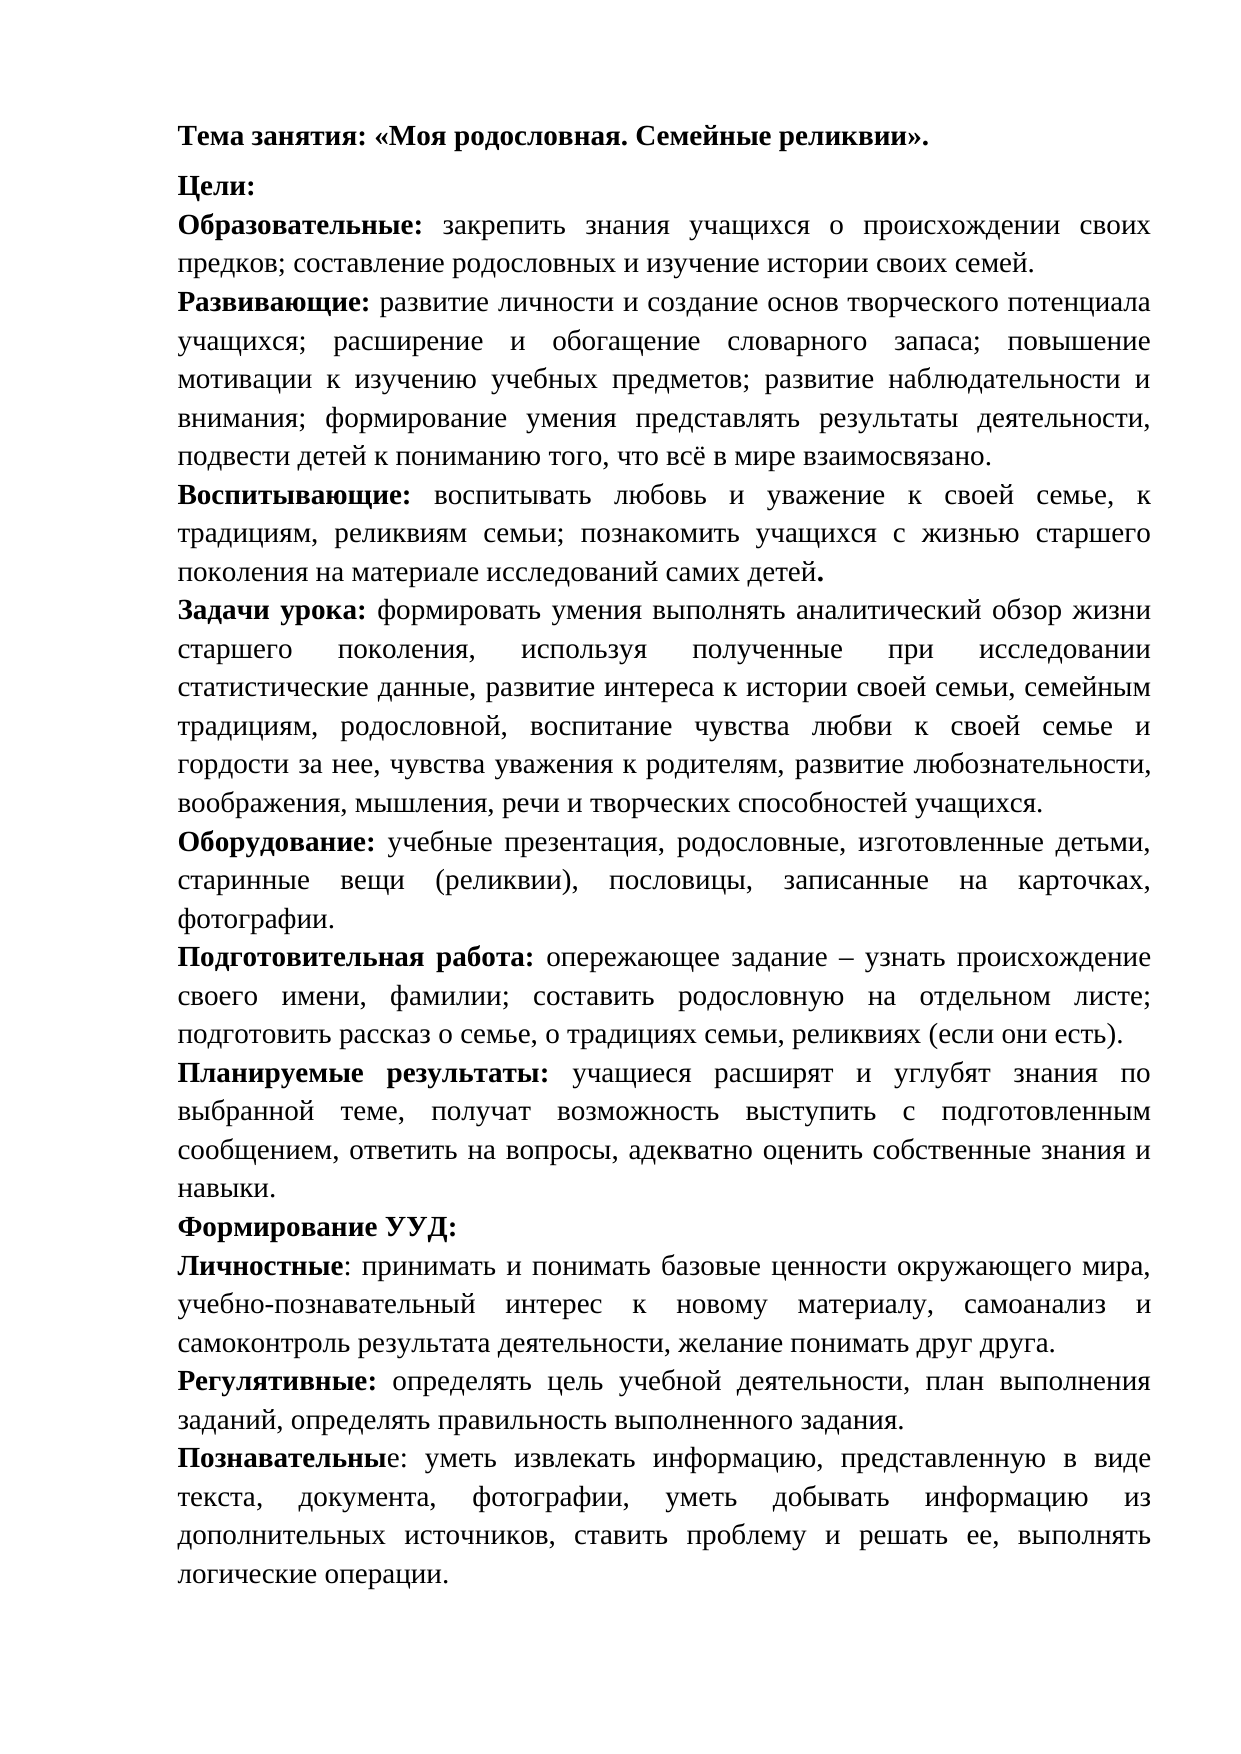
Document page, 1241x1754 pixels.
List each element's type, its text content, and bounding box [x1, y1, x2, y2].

text Личностные: принимать и понимать базовые ценности окружающего мира, учебно-познавательный интерес к новому материалу, самоанализ и самоконтроль результата деятельности, желание понимать друг друга. [177, 1248, 1152, 1358]
text Воспитывающие: воспитывать любовь и уважение к своей семье, к традициям, реликвиям семьи; познакомить учащихся с жизнью старшего поколения на материале исследований самих детей. [177, 477, 1152, 587]
text Цели: [177, 168, 1152, 202]
text Планируемые результаты: учащиеся расширят и углубят знания по выбранной теме, получат возможность выступить с подготовленным сообщением, ответить на вопросы, адекватно оценить собственные знания и навыки. [177, 1055, 1152, 1204]
text Развивающие: развитие личности и создание основ творческого потенциала учащихся; расширение и обогащение словарного запаса; повышение мотивации к изучению учебных предметов; развитие наблюдательности и внимания; формирование умения представлять результаты деятельности, подвести детей к пониманию того, что всё в мире взаимосвязано. [177, 284, 1152, 472]
text Оборудование: учебные презентация, родословные, изготовленные детьми, старинные вещи (реликвии), пословицы, записанные на карточках, фотографии. [177, 824, 1152, 934]
text Подготовительная работа: опережающее задание – узнать происхождение своего имени, фамилии; составить родословную на отдельном листе; подготовить рассказ о семье, о традициях семьи, реликвиях (если они есть). [177, 939, 1152, 1050]
text Образовательные: закрепить знания учащихся о происхождении своих предков; составление родословных и изучение истории своих семей. [177, 207, 1152, 279]
text Формирование УУД: [177, 1209, 1152, 1243]
text Регулятивные: определять цель учебной деятельности, план выполнения заданий, определять правильность выполненного задания. [177, 1363, 1152, 1435]
text Задачи урока: формировать умения выполнять аналитический обзор жизни старшего поколения, используя полученные при исследовании статистические данные, развитие интереса к истории своей семьи, семейным традициям, родословной, воспитание чувства любви к своей семье и гордости за нее, чувства уважения к родителям, развитие любознательности, воображения, мышления, речи и творческих способностей учащихся. [177, 592, 1152, 819]
text Познавательные: уметь извлекать информацию, представленную в виде текста, документа, фотографии, уметь добывать информацию из дополнительных источников, ставить проблему и решать ее, выполнять логические операции. [177, 1440, 1152, 1589]
text Тема занятия: «Моя родословная. Семейные реликвии». [177, 118, 1152, 152]
